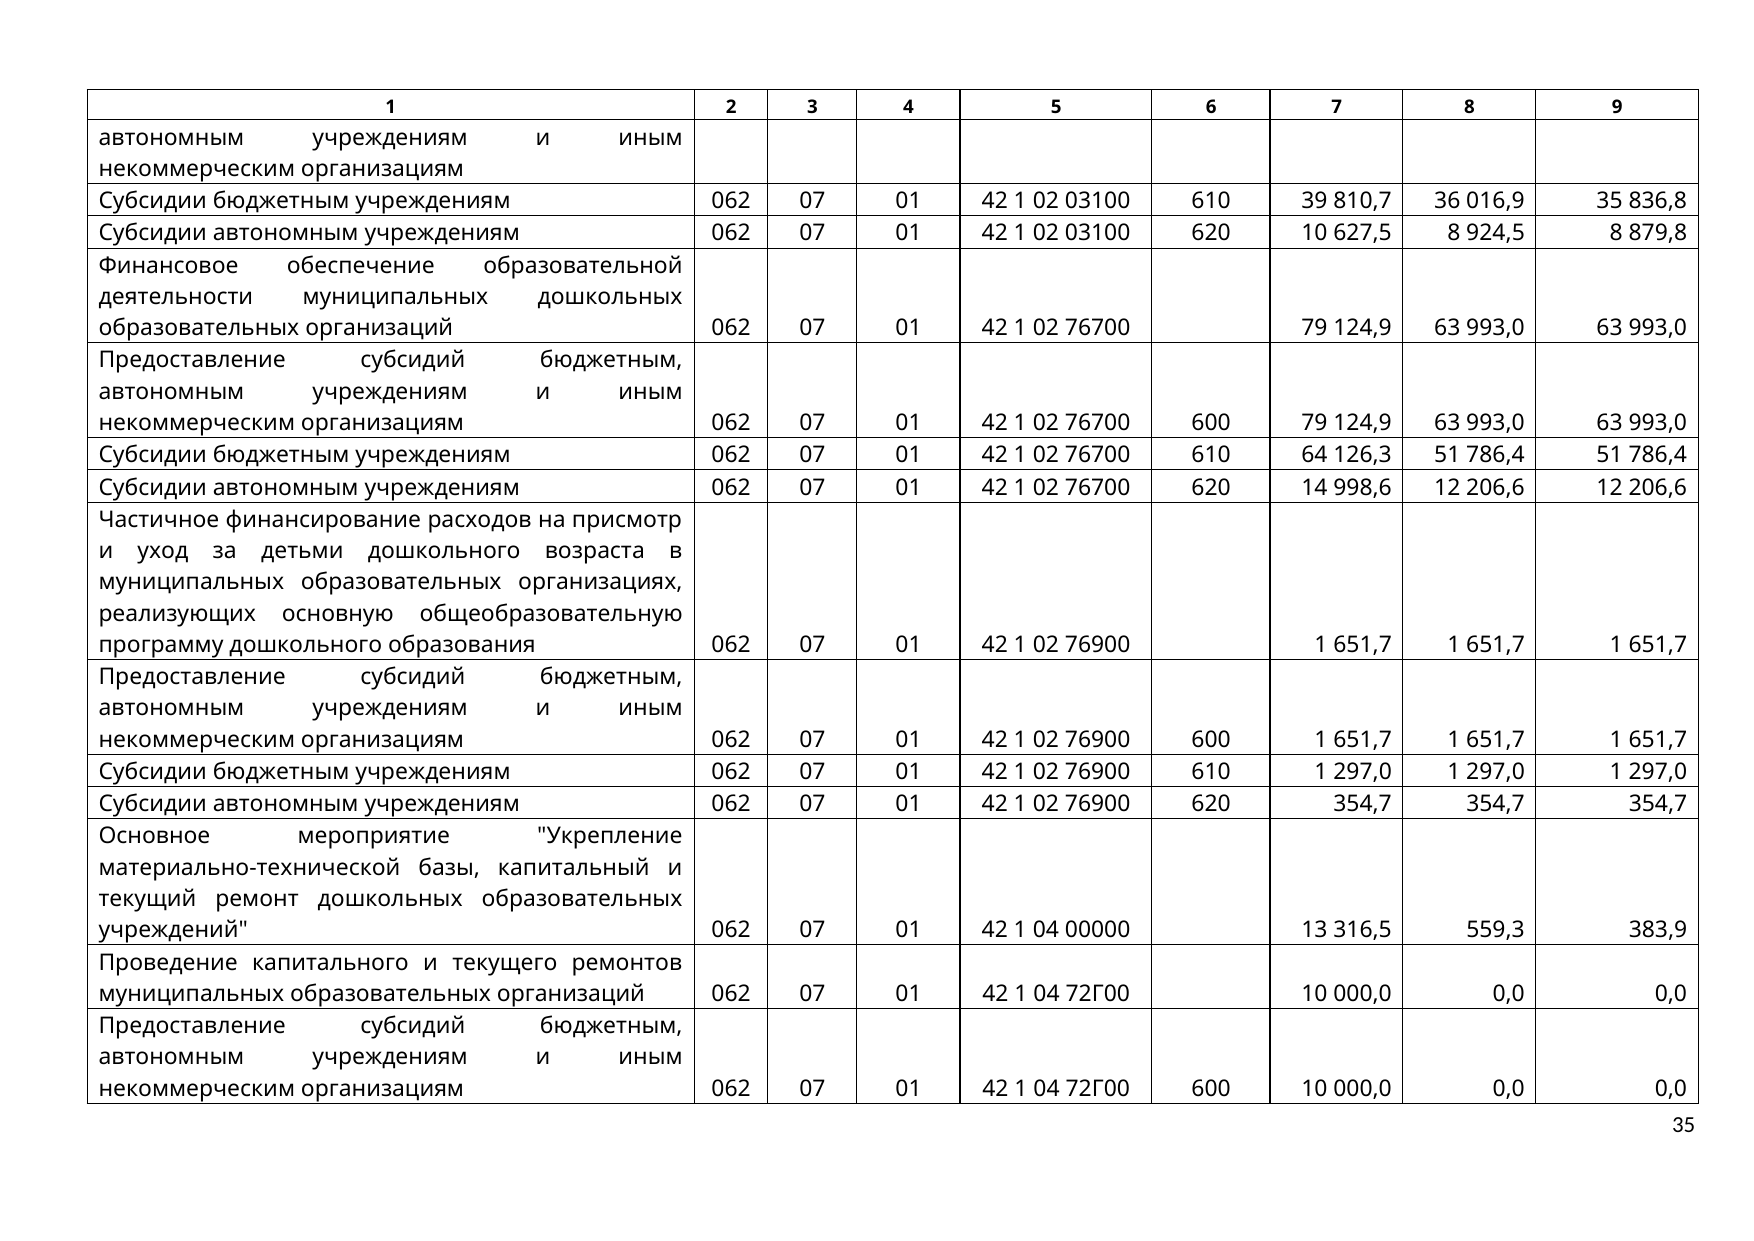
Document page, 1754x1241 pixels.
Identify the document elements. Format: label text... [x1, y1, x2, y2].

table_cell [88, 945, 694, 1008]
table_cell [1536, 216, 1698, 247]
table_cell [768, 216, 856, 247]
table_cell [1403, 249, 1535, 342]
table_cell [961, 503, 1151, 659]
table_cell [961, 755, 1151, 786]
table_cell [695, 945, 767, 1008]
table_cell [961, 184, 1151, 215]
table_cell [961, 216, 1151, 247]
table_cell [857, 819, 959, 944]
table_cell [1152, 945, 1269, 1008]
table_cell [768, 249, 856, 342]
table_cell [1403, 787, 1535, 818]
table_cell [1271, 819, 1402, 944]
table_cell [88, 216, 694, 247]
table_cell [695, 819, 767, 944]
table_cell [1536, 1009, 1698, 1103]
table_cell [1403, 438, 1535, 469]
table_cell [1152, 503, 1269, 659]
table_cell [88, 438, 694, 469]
table_header 7 [1271, 90, 1402, 119]
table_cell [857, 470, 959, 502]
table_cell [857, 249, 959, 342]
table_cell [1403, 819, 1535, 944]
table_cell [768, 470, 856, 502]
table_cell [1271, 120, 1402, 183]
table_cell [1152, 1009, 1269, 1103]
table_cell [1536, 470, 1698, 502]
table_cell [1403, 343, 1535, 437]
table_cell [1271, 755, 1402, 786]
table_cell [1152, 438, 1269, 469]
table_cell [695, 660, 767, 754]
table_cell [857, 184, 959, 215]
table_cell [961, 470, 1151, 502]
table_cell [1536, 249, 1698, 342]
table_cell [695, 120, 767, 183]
table_header 5 [961, 90, 1151, 119]
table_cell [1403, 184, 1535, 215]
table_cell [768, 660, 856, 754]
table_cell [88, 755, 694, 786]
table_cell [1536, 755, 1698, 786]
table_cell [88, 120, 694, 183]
table_header 2 [695, 90, 767, 119]
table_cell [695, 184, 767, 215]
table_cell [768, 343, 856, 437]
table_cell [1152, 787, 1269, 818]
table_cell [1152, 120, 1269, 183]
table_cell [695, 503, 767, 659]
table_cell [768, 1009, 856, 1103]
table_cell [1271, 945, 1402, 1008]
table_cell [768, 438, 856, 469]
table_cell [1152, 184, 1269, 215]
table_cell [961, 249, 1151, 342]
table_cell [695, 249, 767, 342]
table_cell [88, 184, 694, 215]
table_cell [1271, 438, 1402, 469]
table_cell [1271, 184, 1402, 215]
table_header 9 [1536, 90, 1698, 119]
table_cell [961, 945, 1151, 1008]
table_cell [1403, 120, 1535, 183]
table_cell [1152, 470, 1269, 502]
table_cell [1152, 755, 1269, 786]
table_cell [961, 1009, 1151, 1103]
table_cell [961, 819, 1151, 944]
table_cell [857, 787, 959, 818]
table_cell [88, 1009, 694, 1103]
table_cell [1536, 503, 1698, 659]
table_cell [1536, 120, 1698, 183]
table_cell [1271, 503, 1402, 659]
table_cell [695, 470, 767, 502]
table_header 3 [768, 90, 856, 119]
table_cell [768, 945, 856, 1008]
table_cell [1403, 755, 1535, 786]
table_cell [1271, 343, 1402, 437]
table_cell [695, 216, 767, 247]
table_header 8 [1403, 90, 1535, 119]
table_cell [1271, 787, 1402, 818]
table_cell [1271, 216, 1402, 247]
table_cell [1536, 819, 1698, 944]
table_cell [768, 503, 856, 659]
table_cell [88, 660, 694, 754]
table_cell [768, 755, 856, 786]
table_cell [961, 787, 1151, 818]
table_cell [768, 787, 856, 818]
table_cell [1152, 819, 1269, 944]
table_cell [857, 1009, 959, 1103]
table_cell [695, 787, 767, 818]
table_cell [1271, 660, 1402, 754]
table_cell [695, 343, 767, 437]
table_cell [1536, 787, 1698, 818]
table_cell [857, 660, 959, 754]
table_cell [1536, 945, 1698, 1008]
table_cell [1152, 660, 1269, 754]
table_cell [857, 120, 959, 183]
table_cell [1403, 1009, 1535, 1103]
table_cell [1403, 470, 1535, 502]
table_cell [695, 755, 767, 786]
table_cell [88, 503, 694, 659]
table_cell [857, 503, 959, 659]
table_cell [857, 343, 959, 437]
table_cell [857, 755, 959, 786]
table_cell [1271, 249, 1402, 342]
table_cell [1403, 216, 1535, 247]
table_header 4 [857, 90, 959, 119]
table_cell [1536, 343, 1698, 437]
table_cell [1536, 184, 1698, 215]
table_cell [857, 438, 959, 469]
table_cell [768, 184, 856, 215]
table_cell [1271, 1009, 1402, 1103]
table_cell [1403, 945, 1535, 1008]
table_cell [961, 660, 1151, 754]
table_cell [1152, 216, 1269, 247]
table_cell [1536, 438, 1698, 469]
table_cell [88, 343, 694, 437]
table_header 6 [1152, 90, 1269, 119]
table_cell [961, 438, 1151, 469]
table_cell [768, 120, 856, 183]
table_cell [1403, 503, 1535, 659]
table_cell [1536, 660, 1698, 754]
table_header 1 [88, 90, 694, 119]
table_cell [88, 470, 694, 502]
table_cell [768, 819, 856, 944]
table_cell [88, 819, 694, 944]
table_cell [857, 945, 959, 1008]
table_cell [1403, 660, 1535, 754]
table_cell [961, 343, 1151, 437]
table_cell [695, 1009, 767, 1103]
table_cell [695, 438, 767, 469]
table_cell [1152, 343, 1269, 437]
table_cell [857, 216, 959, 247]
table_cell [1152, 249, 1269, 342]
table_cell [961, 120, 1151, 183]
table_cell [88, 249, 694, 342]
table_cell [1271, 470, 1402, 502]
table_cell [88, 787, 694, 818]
